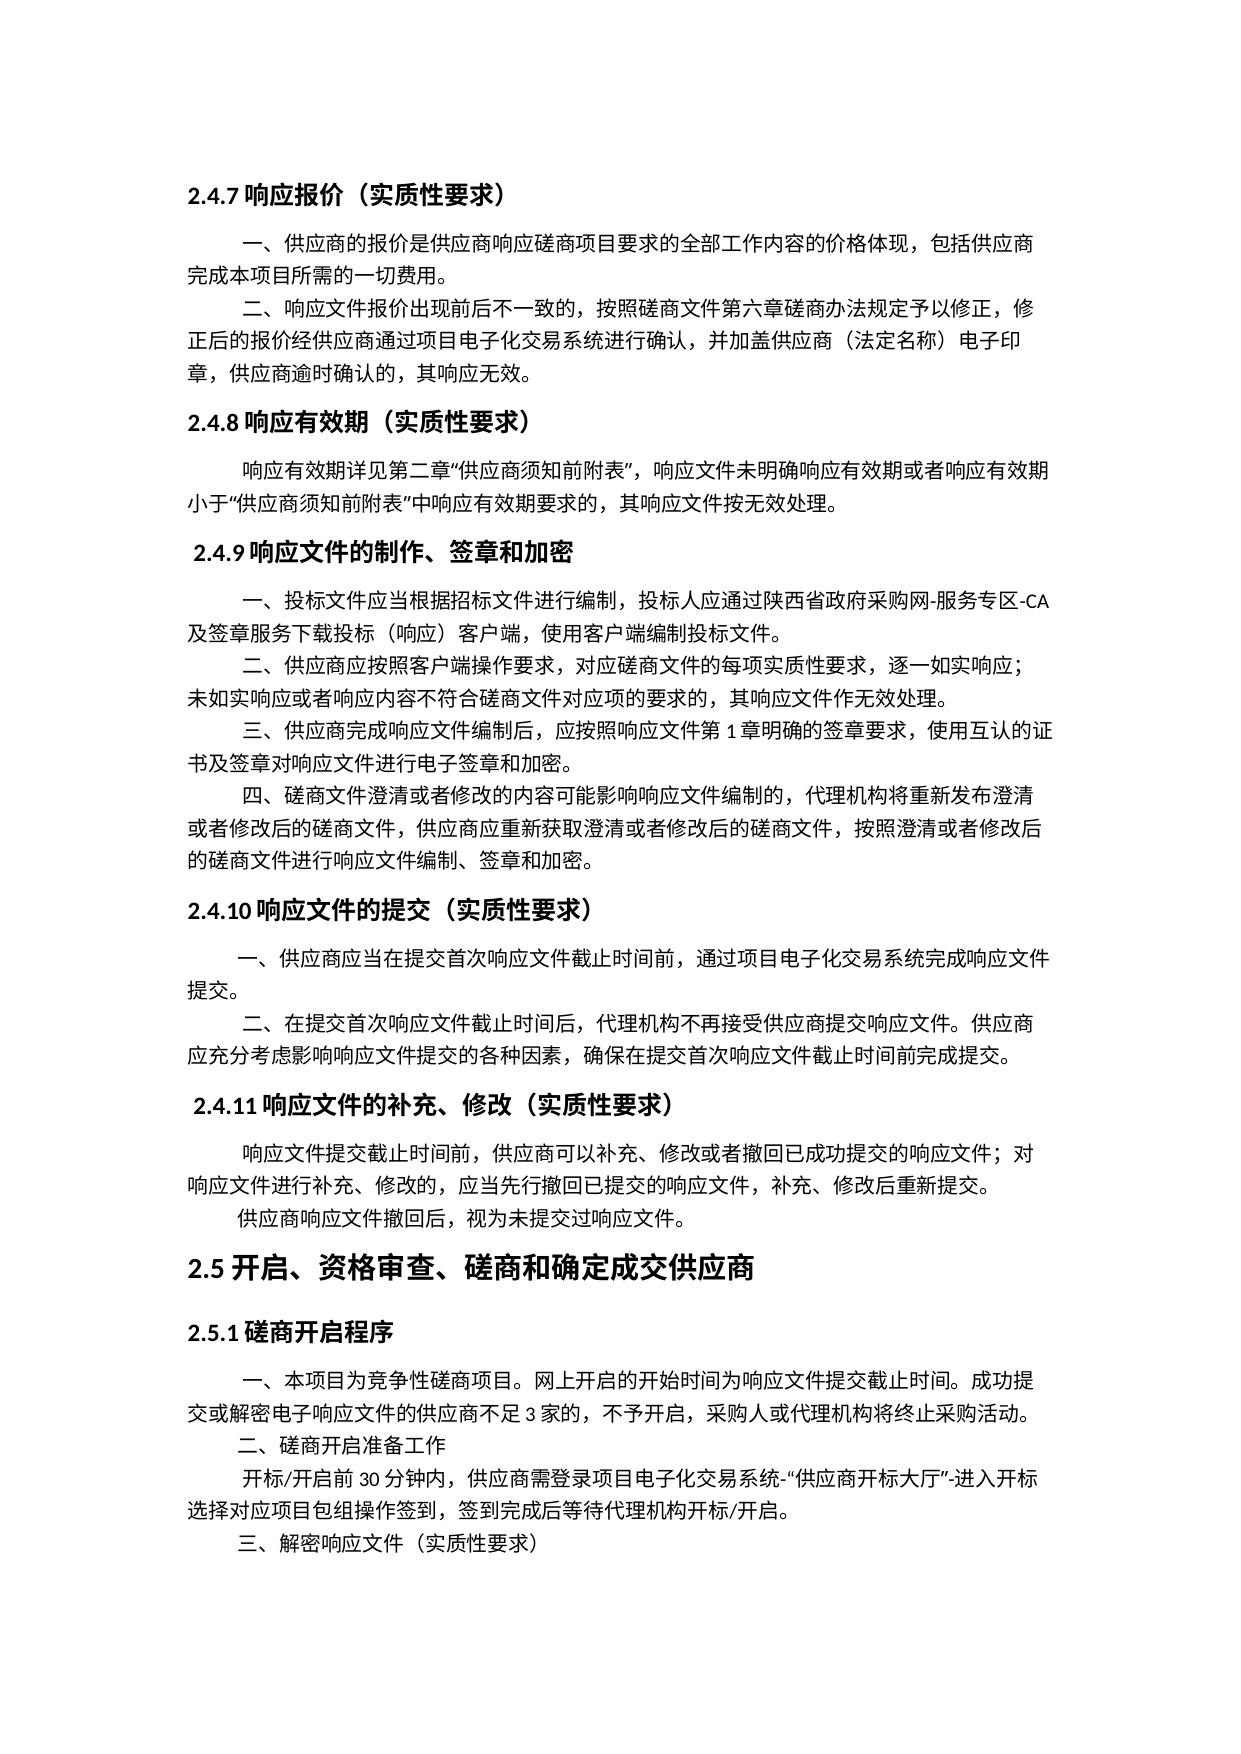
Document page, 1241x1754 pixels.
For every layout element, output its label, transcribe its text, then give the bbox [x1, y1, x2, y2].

text 2.4.11响应文件的补充、修改（实质性要求） [187, 1072, 1053, 1137]
text 三、解密响应文件（实质性要求） [187, 1527, 1053, 1559]
text 二、响应文件报价出现前后不一致的，按照磋商文件第六章磋商办法规定予以修正，修正后的报价经供应商通过项目电子化交易系统进行确认，并加盖供应商（法定名称）电子印章，供应商逾时确认的，其响应无效。 [187, 292, 1053, 389]
text 2.4.7响应报价（实质性要求） [187, 162, 1053, 227]
text 二、磋商开启准备工作 [187, 1429, 1053, 1462]
text 2.5.1磋商开启程序 [187, 1299, 1053, 1364]
text 四、磋商文件澄清或者修改的内容可能影响响应文件编制的，代理机构将重新发布澄清或者修改后的磋商文件，供应商应重新获取澄清或者修改后的磋商文件，按照澄清或者修改后的磋商文件进行响应文件编制、签章和加密。 [187, 779, 1053, 877]
text 供应商响应文件撤回后，视为未提交过响应文件。 [187, 1202, 1053, 1234]
text 二、在提交首次响应文件截止时间后，代理机构不再接受供应商提交响应文件。供应商应充分考虑影响响应文件提交的各种因素，确保在提交首次响应文件截止时间前完成提交。 [187, 1007, 1053, 1072]
text 一、本项目为竞争性磋商项目。网上开启的开始时间为响应文件提交截止时间。成功提交或解密电子响应文件的供应商不足3家的，不予开启，采购人或代理机构将终止采购活动。 [187, 1364, 1053, 1429]
text 三、供应商完成响应文件编制后，应按照响应文件第1章明确的签章要求，使用互认的证书及签章对响应文件进行电子签章和加密。 [187, 714, 1053, 779]
text 2.4.9响应文件的制作、签章和加密 [187, 519, 1053, 584]
text 2.4.8响应有效期（实质性要求） [187, 389, 1053, 454]
text 一、投标文件应当根据招标文件进行编制，投标人应通过陕西省政府采购网-服务专区-CA及签章服务下载投标（响应）客户端，使用客户端编制投标文件。 [187, 584, 1053, 649]
text 一、供应商的报价是供应商响应磋商项目要求的全部工作内容的价格体现，包括供应商完成本项目所需的一切费用。 [187, 227, 1053, 292]
text 响应文件提交截止时间前，供应商可以补充、修改或者撤回已成功提交的响应文件；对响应文件进行补充、修改的，应当先行撤回已提交的响应文件，补充、修改后重新提交。 [187, 1137, 1053, 1202]
text 开标/开启前30分钟内，供应商需登录项目电子化交易系统-“供应商开标大厅”-进入开标选择对应项目包组操作签到，签到完成后等待代理机构开标/开启。 [187, 1462, 1053, 1527]
text 响应有效期详见第二章“供应商须知前附表”，响应文件未明确响应有效期或者响应有效期小于“供应商须知前附表”中响应有效期要求的，其响应文件按无效处理。 [187, 454, 1053, 519]
text 2.5开启、资格审查、磋商和确定成交供应商 [187, 1234, 1053, 1299]
text 一、供应商应当在提交首次响应文件截止时间前，通过项目电子化交易系统完成响应文件提交。 [187, 942, 1053, 1007]
text 2.4.10响应文件的提交（实质性要求） [187, 877, 1053, 942]
text 二、供应商应按照客户端操作要求，对应磋商文件的每项实质性要求，逐一如实响应；未如实响应或者响应内容不符合磋商文件对应项的要求的，其响应文件作无效处理。 [187, 649, 1053, 714]
